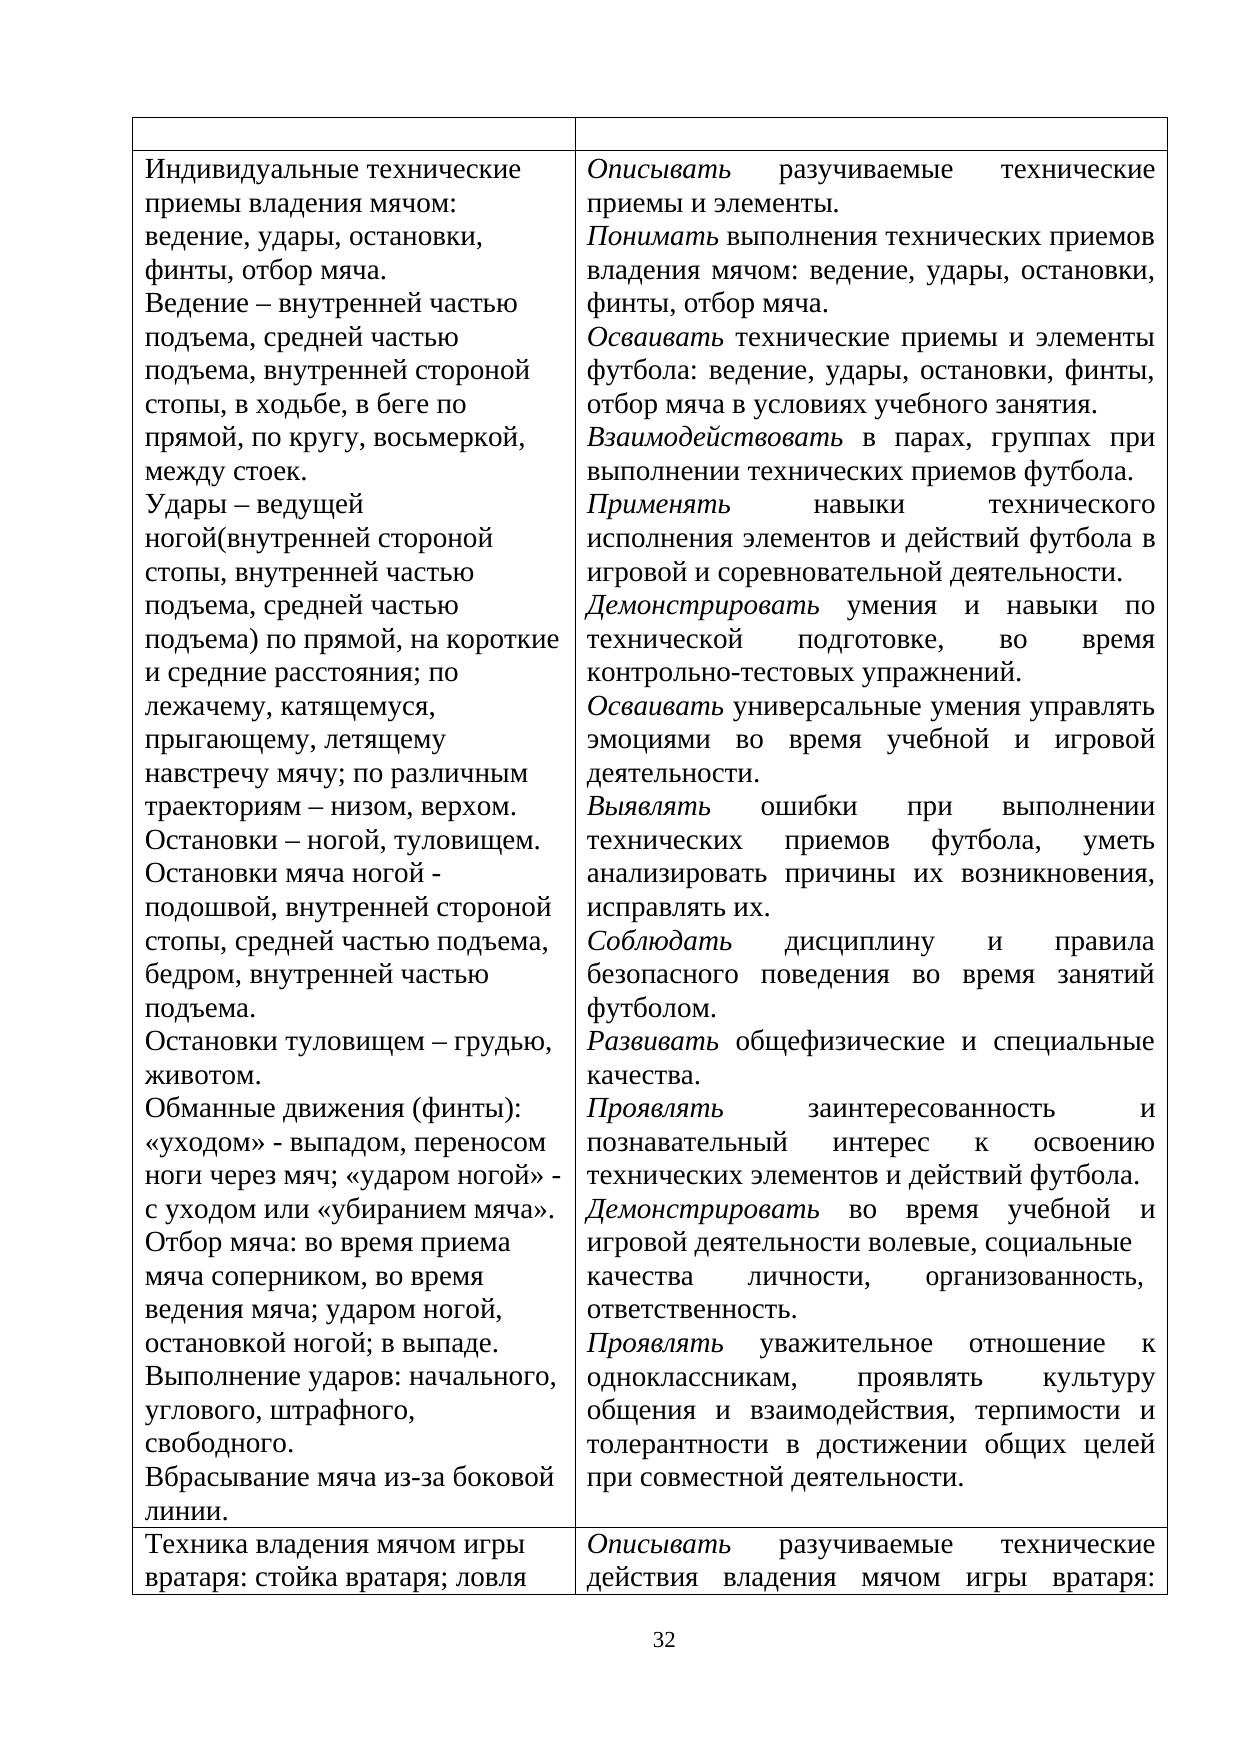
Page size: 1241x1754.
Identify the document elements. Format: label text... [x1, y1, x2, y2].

table_header [133, 118, 575, 150]
table_cell Индивидуальные технические приемы владения мячом: ведение, удары, остановки, финты, отбор мяча. Ведение – внутренней частью подъема, средней частью подъема, внутренней стороной стопы, в ходьбе, в беге по прямой, по кругу, восьмеркой, между стоек. Удары – ведущей ногой(внутренней стороной стопы, внутренней частью подъема, средней частью подъема) по прямой, на короткие и средние расстояния; по лежачему, катящемуся, прыгающему, летящему навстречу мячу; по различным траекториям – низом, верхом. Остановки – ногой, туловищем. Остановки мяча ногой - подошвой, внутренней стороной стопы, средней частью подъема, бедром, внутренней частью подъема. Остановки туловищем – грудью, животом. Обманные движения (финты): «уходом» - выпадом, переносом ноги через мяч; «ударом ногой» - с уходом или «убиранием мяча». Отбор мяча: во время приема мяча соперником, во время ведения мяча; ударом ногой, остановкой ногой; в выпаде. Выполнение ударов: начального, углового, штрафного, свободного. Вбрасывание мяча из-за боковой линии. [133, 151, 575, 1527]
table_cell Описывать разучиваемые технические приемы и элементы. Понимать выполнения технических приемов владения мячом: ведение, удары, остановки, финты, отбор мяча. Осваивать технические приемы и элементы футбола: ведение, удары, остановки, финты, отбор мяча в условиях учебного занятия. Взаимодействовать в парах, группах при выполнении технических приемов футбола. Применять навыки технического исполнения элементов и действий футбола в игровой и соревновательной деятельности. Демонстрировать умения и навыки по технической подготовке, во время контрольно-тестовых упражнений. Осваивать универсальные умения управлять эмоциями во время учебной и игровой деятельности. Выявлять ошибки при выполнении технических приемов футбола, уметь анализировать причины их возникновения, исправлять их. Соблюдать дисциплину и правила безопасного поведения во время занятий футболом. Развивать общефизические и специальные качества. Проявлять заинтересованность и познавательный интерес к освоению технических элементов и действий футбола. Демонстрировать во время учебной и игровой деятельности волевые, социальные качества личности, организованность, ответственность. Проявлять уважительное отношение к одноклассникам, проявлять культуру общения и взаимодействия, терпимости и толерантности в достижении общих целей при совместной деятельности. [576, 151, 1167, 1527]
table_header [576, 118, 1167, 150]
table_cell Техника владения мячом игры вратаря: стойка вратаря; ловля [133, 1528, 575, 1594]
table_cell Описывать разучиваемые технические действия владения мячом игры вратаря: [576, 1528, 1167, 1594]
